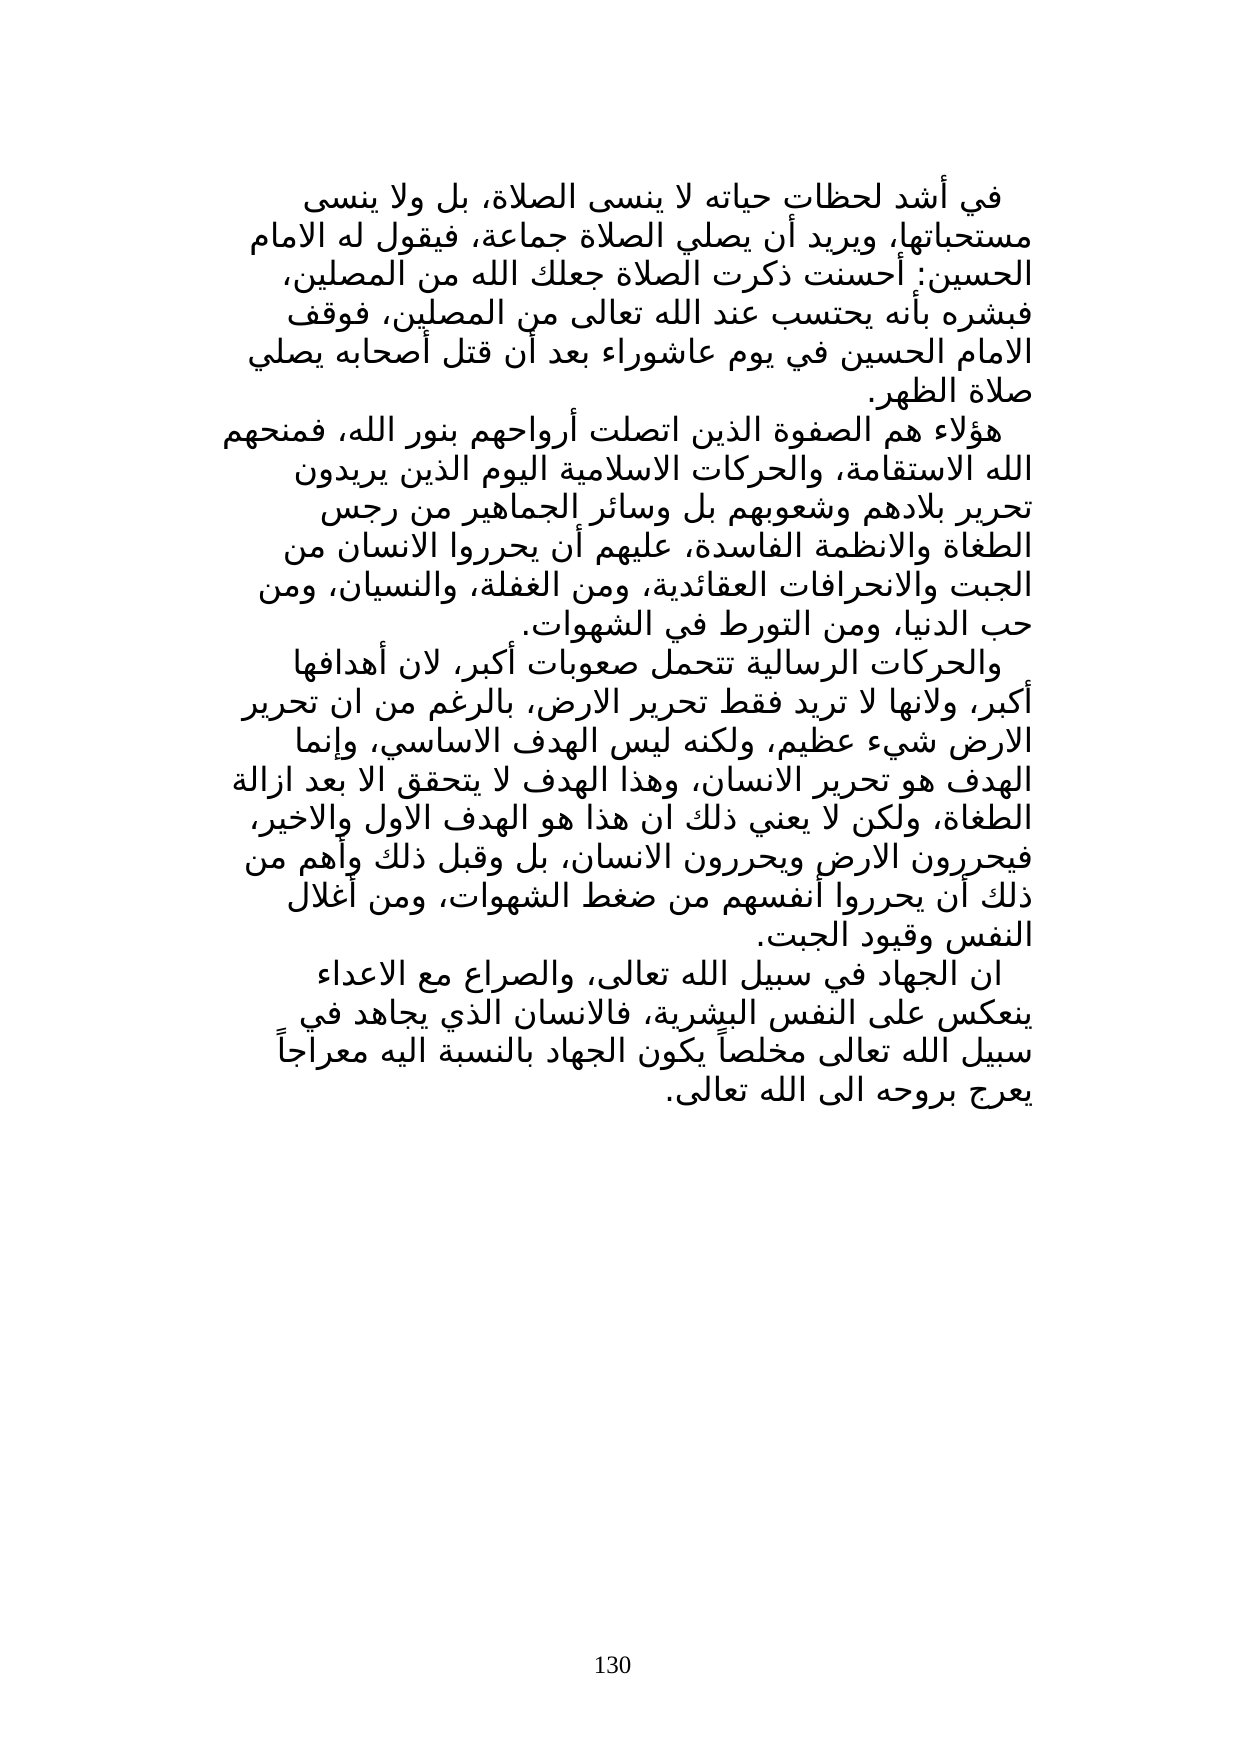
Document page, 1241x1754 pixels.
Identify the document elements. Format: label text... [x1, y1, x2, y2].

text ان الجهاد في سبيل الله تعالى، والصراع مع الاعداء ينعكس على النفس البشرية، فالانسان الذي يجاهد في سبيل الله تعالى مخلصاً يكون الجهاد بالنسبة اليه معراجاً يعرج بروحه الى الله تعالى. [222, 954, 1033, 1110]
text هؤلاء هم الصفوة الذين اتصلت أرواحهم بنور الله، فمنحهم الله الاستقامة، والحركات الاسلامية اليوم الذين يريدون تحرير بلادهم وشعوبهم بل وسائر الجماهير من رجس الطغاة والانظمة الفاسدة، عليهم أن يحرروا الانسان من الجبت والانحرافات العقائدية، ومن الغفلة، والنسيان، ومن حب الدنيا، ومن التورط في الشهوات. [222, 410, 1033, 643]
text في أشد لحظات حياته لا ينسى الصلاة، بل ولا ينسى مستحباتها، ويريد أن يصلي الصلاة جماعة، فيقول له الامام الحسين: أحسنت ذكرت الصلاة جعلك الله من المصلين، فبشره بأنه يحتسب عند الله تعالى من المصلين، فوقف الامام الحسين في يوم عاشوراء بعد أن قتل أصحابه يصلي صلاة الظهر. [222, 177, 1033, 410]
text والحركات الرسالية تتحمل صعوبات أكبر، لان أهدافها أكبر، ولانها لا تريد فقط تحرير الارض، بالرغم من ان تحرير الارض شيء عظيم، ولكنه ليس الهدف الاساسي، وإنما الهدف هو تحرير الانسان، وهذا الهدف لا يتحقق الا بعد ازالة الطغاة، ولكن لا يعني ذلك ان هذا هو الهدف الاول والاخير، فيحررون الارض ويحررون الانسان، بل وقبل ذلك وأهم من ذلك أن يحرروا أنفسهم من ضغط الشهوات، ومن أغلال النفس وقيود الجبت. [222, 643, 1033, 954]
